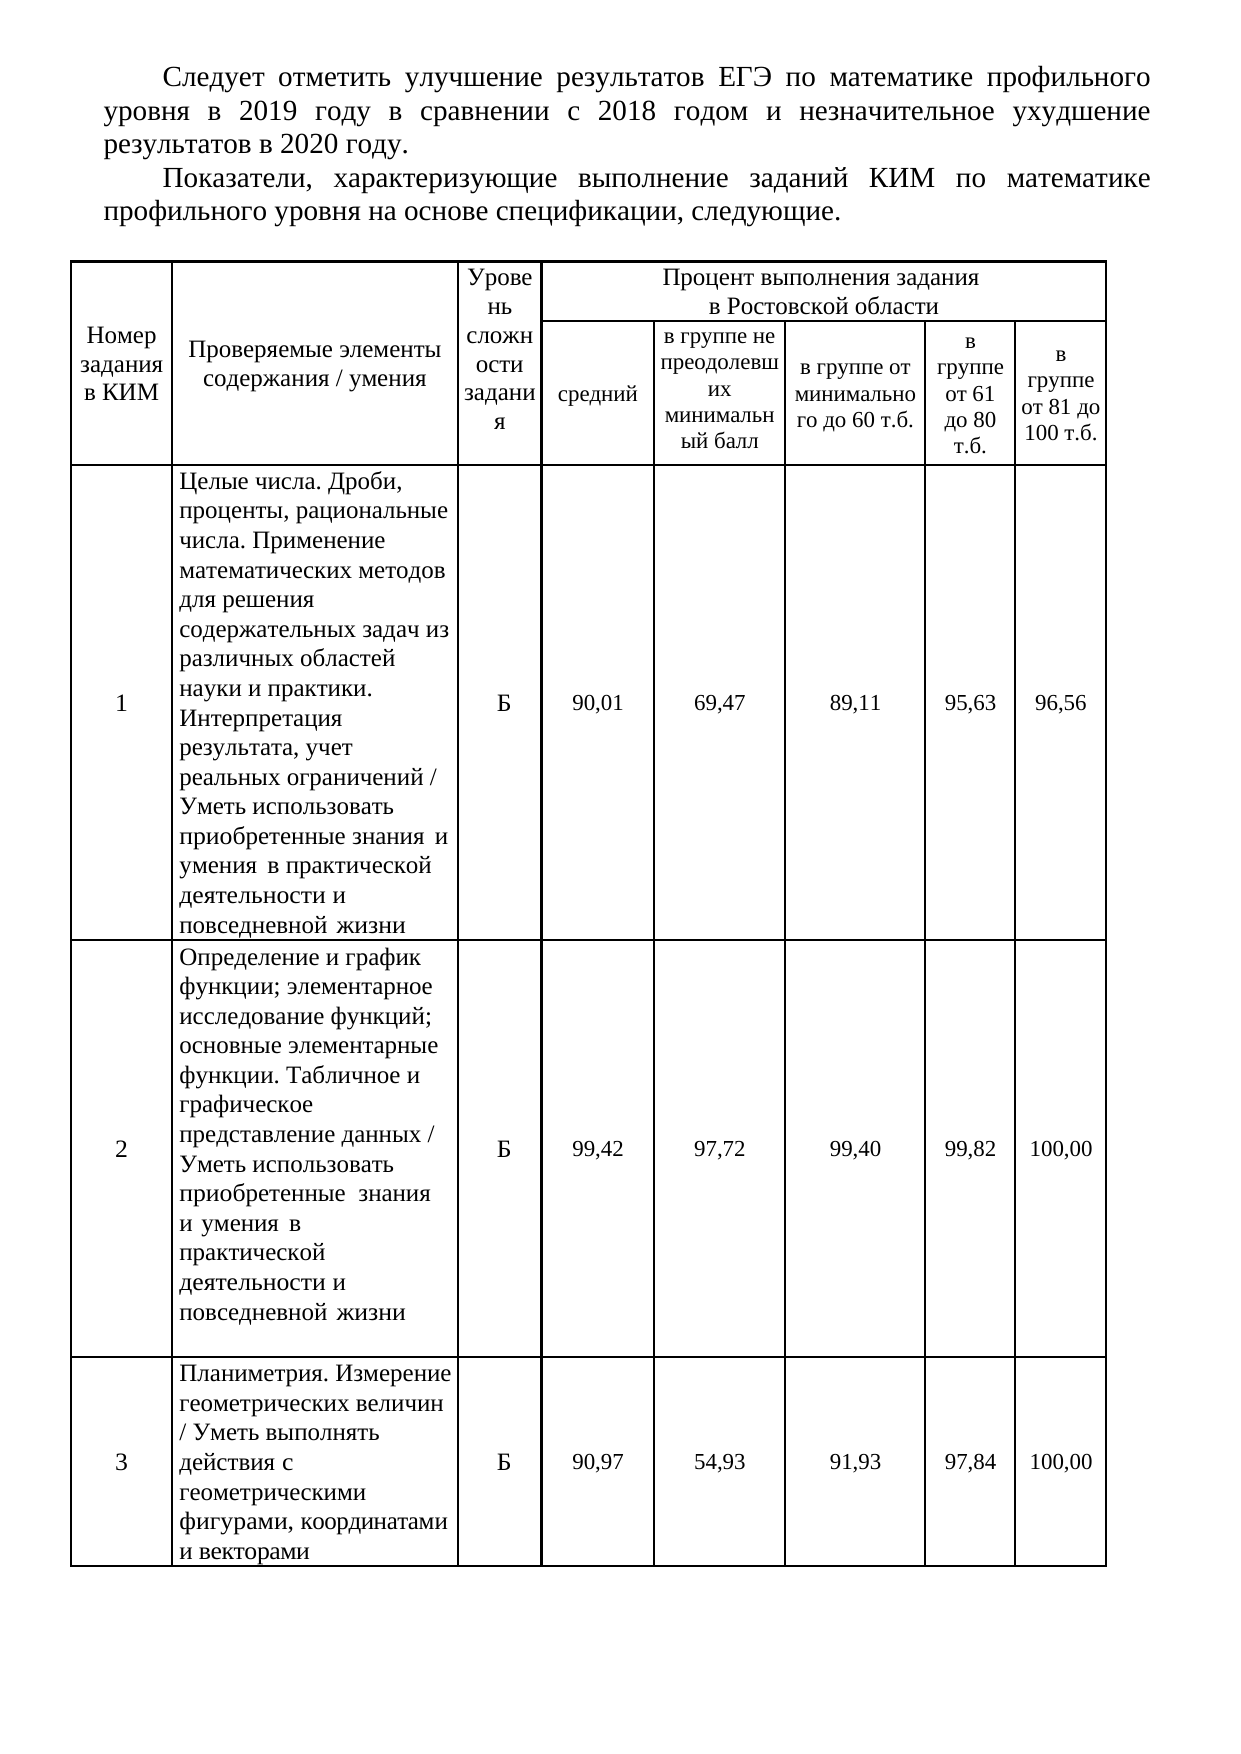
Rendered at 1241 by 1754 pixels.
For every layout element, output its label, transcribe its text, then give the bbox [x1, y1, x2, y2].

table_cell 99,82 [926, 941, 1014, 1356]
table_cell 54,93 [655, 1358, 784, 1565]
table_cell Определение и график функции; элементарное исследование функций; основные элементарные функции. Табличное и графическое представление данных / Уметь использовать приобретенные знания и умения в практической деятельности и повседневной жизни [173, 941, 457, 1356]
table_cell 99,40 [786, 941, 924, 1356]
table_cell в группе не преодолевших минимальный балл [655, 322, 784, 464]
table_cell Б [459, 1358, 540, 1565]
table_cell Целые числа. Дроби, проценты, рациональные числа. Применение математических методов для решения содержательных задач из различных областей науки и практики. Интерпретация результата, учет реальных ограничений / Уметь использовать приобретенные знания и умения в практической деятельности и повседневной жизни [173, 466, 457, 939]
table_cell в группе от минимального до 60 т.б. [786, 322, 924, 464]
table_cell 89,11 [786, 466, 924, 939]
table_cell Б [459, 466, 540, 939]
table_cell 95,63 [926, 466, 1014, 939]
table_cell 99,42 [543, 941, 653, 1356]
table_header Процент выполнения задания в Ростовской области [543, 263, 1105, 320]
table_cell 3 [72, 1358, 171, 1565]
table_cell 91,93 [786, 1358, 924, 1565]
table_cell 1 [72, 466, 171, 939]
table_cell Планиметрия. Измерение геометрических величин / Уметь выполнять действия с геометрическими фигурами, координатами и векторами [173, 1358, 457, 1565]
table_cell 90,01 [543, 466, 653, 939]
table_cell 90,97 [543, 1358, 653, 1565]
table_cell 97,84 [926, 1358, 1014, 1565]
table_cell 69,47 [655, 466, 784, 939]
text Показатели, характеризующие выполнение заданий КИМ по математике профильного уровня на основе спецификации, следующие. [103, 160, 1152, 227]
table_cell 96,56 [1016, 466, 1105, 939]
table_cell в группе от 61 до 80 т.б. [926, 322, 1014, 464]
table_header Номер задания в КИМ [72, 263, 171, 464]
text Следует отметить улучшение результатов ЕГЭ по математике профильного уровня в 2019 году в сравнении с 2018 годом и незначительное ухудшение результатов в 2020 году. [103, 59, 1152, 160]
table_cell 97,72 [655, 941, 784, 1356]
table_cell средний [543, 322, 653, 464]
table_cell 100,00 [1016, 1358, 1105, 1565]
table_cell Б [459, 941, 540, 1356]
table_cell в группе от 81 до 100 т.б. [1016, 322, 1105, 464]
table_cell 100,00 [1016, 941, 1105, 1356]
table_header Уровень сложности задания [459, 263, 540, 464]
table_header Проверяемые элементы содержания / умения [173, 263, 457, 464]
table_cell 2 [72, 941, 171, 1356]
